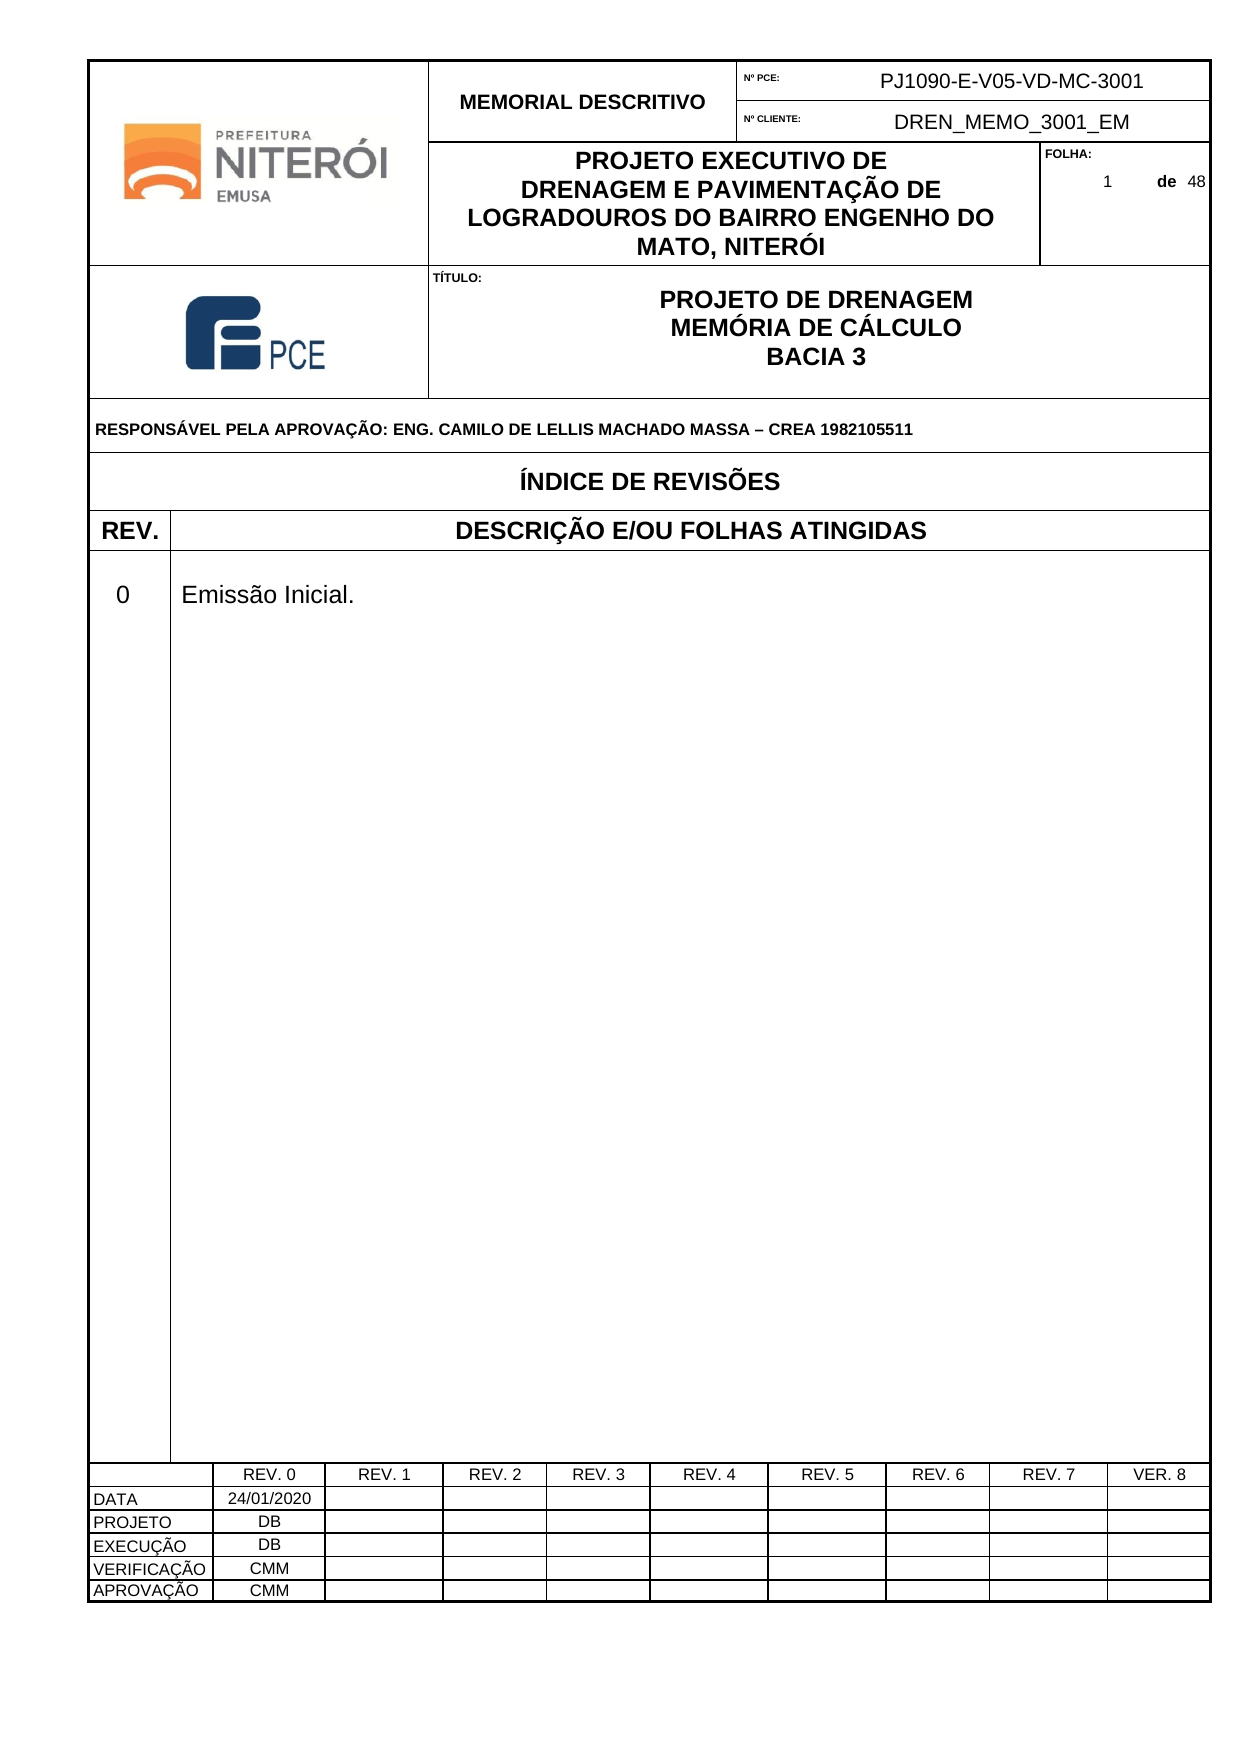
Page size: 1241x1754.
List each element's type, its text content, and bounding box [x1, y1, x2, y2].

table_cell [769, 1511, 885, 1532]
table_cell [444, 1581, 546, 1600]
table_cell [990, 1487, 1107, 1509]
table_cell REV. [90, 511, 170, 549]
table_cell DB [214, 1534, 324, 1556]
table_cell [547, 1534, 649, 1556]
table_cell ÍNDICE DE REVISÕES [90, 453, 1209, 510]
table_cell RESPONSÁVEL PELA APROVAÇÃO: ENG. CAMILO DE LELLIS MACHADO MASSA – CREA 1982105511 [90, 399, 1209, 451]
table_cell [547, 1487, 649, 1509]
table_cell APROVAÇÃO [90, 1581, 212, 1600]
table_cell [990, 1511, 1107, 1532]
table_cell [651, 1534, 767, 1556]
table_cell [1108, 1487, 1209, 1509]
table_cell [887, 1581, 989, 1600]
table_cell [887, 1511, 989, 1532]
table_header [90, 62, 428, 264]
table_cell REV. 6 [887, 1464, 989, 1486]
table_cell [651, 1581, 767, 1600]
table_cell [444, 1534, 546, 1556]
table_cell [1108, 1534, 1209, 1556]
table_cell 24/01/2020 [214, 1487, 324, 1509]
table_cell [326, 1511, 442, 1532]
table_cell [651, 1557, 767, 1579]
table_cell [769, 1581, 885, 1600]
table_cell [769, 1534, 885, 1556]
table_cell [90, 266, 428, 398]
table_cell VER. 8 [1108, 1464, 1209, 1486]
table_cell DATA [90, 1487, 212, 1509]
table_cell [651, 1487, 767, 1509]
table_cell 0 [90, 551, 170, 1462]
table_cell [444, 1511, 546, 1532]
table_cell [990, 1581, 1107, 1600]
table_cell FOLHA: [1041, 143, 1101, 191]
table_cell DB [214, 1511, 324, 1532]
table_cell [887, 1487, 989, 1509]
table_cell DREN_MEMO_3001_EM [842, 101, 1209, 141]
table_cell [547, 1581, 649, 1600]
table_cell CMM [214, 1557, 324, 1579]
table_cell VERIFICAÇÃO [90, 1557, 212, 1579]
table_cell REV. 4 [651, 1464, 767, 1486]
table_cell [887, 1557, 989, 1579]
table_cell [1108, 1581, 1209, 1600]
table_cell Emissão Inicial. [171, 551, 1209, 1462]
table_cell de [1155, 143, 1186, 191]
table_cell REV. 5 [769, 1464, 885, 1486]
table_cell [444, 1487, 546, 1509]
table_cell [547, 1511, 649, 1532]
table_cell REV. 1 [326, 1464, 442, 1486]
table_header PJ1090-E-V05-VD-MC-3001 [842, 62, 1209, 100]
table_cell [769, 1557, 885, 1579]
table_header Nº PCE: [737, 62, 842, 100]
table_header MEMORIAL DESCRITIVO [429, 62, 736, 141]
table_cell [90, 1464, 212, 1486]
table_cell [769, 1487, 885, 1509]
table_cell EXECUÇÃO [90, 1534, 212, 1556]
table_cell REV. 0 [214, 1464, 324, 1486]
table_cell PROJETO [90, 1511, 212, 1532]
table_cell TÍTULO: PROJETO DE DRENAGEM MEMÓRIA DE CÁLCULO BACIA 3 [429, 266, 1209, 398]
table_cell 1 [1101, 143, 1155, 191]
table_cell [326, 1487, 442, 1509]
table_cell DESCRIÇÃO E/OU FOLHAS ATINGIDAS [171, 511, 1209, 549]
table_cell 48 [1186, 143, 1209, 191]
table_cell REV. 3 [547, 1464, 649, 1486]
table_cell projeto executivo DE DRENAGEM E PAVIMENTAÇÃO DE LOGRADOUROS DO BAIRRO ENGENHO DO MATO, niterói [429, 143, 1039, 264]
table_cell [326, 1557, 442, 1579]
picture [118, 117, 399, 209]
table_cell REV. 2 [444, 1464, 546, 1486]
table_cell [547, 1557, 649, 1579]
table_cell [1108, 1511, 1209, 1532]
table_cell [990, 1557, 1107, 1579]
table_cell CMM [214, 1581, 324, 1600]
picture [181, 290, 329, 374]
table_cell [326, 1581, 442, 1600]
table_cell [1041, 191, 1209, 264]
table_cell [444, 1557, 546, 1579]
table_cell [1108, 1557, 1209, 1579]
table_cell REV. 7 [990, 1464, 1107, 1486]
table_cell [990, 1534, 1107, 1556]
table_cell [651, 1511, 767, 1532]
table_cell [326, 1534, 442, 1556]
table_cell Nº CLIENTE: [737, 101, 842, 141]
table_cell [887, 1534, 989, 1556]
